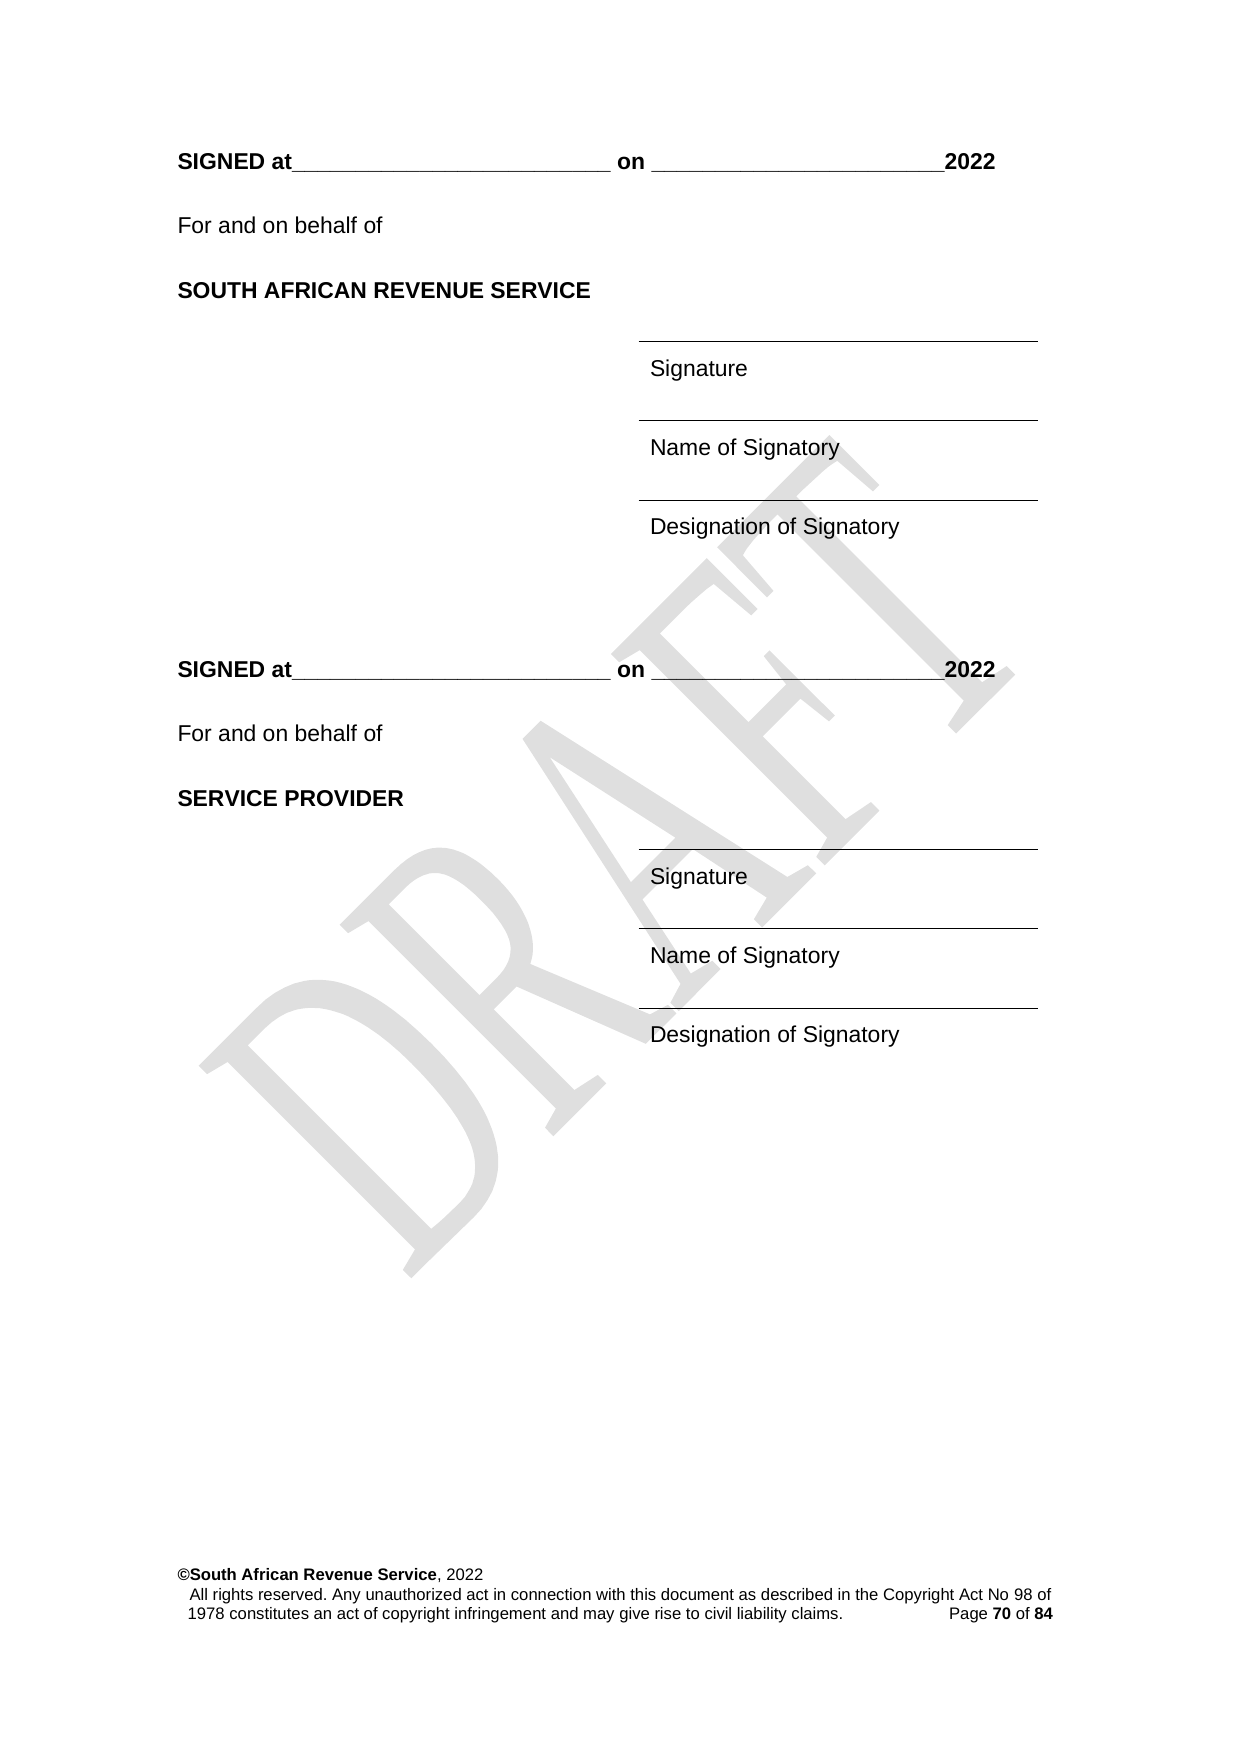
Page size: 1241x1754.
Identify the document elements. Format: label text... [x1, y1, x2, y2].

table_header Signature [639, 850, 1038, 928]
text For and on behalf of [177, 212, 1063, 238]
table_cell Name of Signatory [639, 929, 1038, 1007]
table_cell Designation of Signatory [639, 501, 1038, 579]
text SOUTH AFRICAN REVENUE SERVICE [177, 277, 1063, 303]
table_cell Name of Signatory [639, 421, 1038, 499]
text SERVICE PROVIDER [177, 784, 1063, 811]
table_header Signature [639, 342, 1038, 420]
text SIGNED at_________________________ on _______________________2022 [177, 148, 1063, 174]
text For and on behalf of [177, 720, 1063, 746]
table_cell Designation of Signatory [639, 1009, 1038, 1087]
text SIGNED at_________________________ on _______________________2022 [177, 656, 1063, 682]
